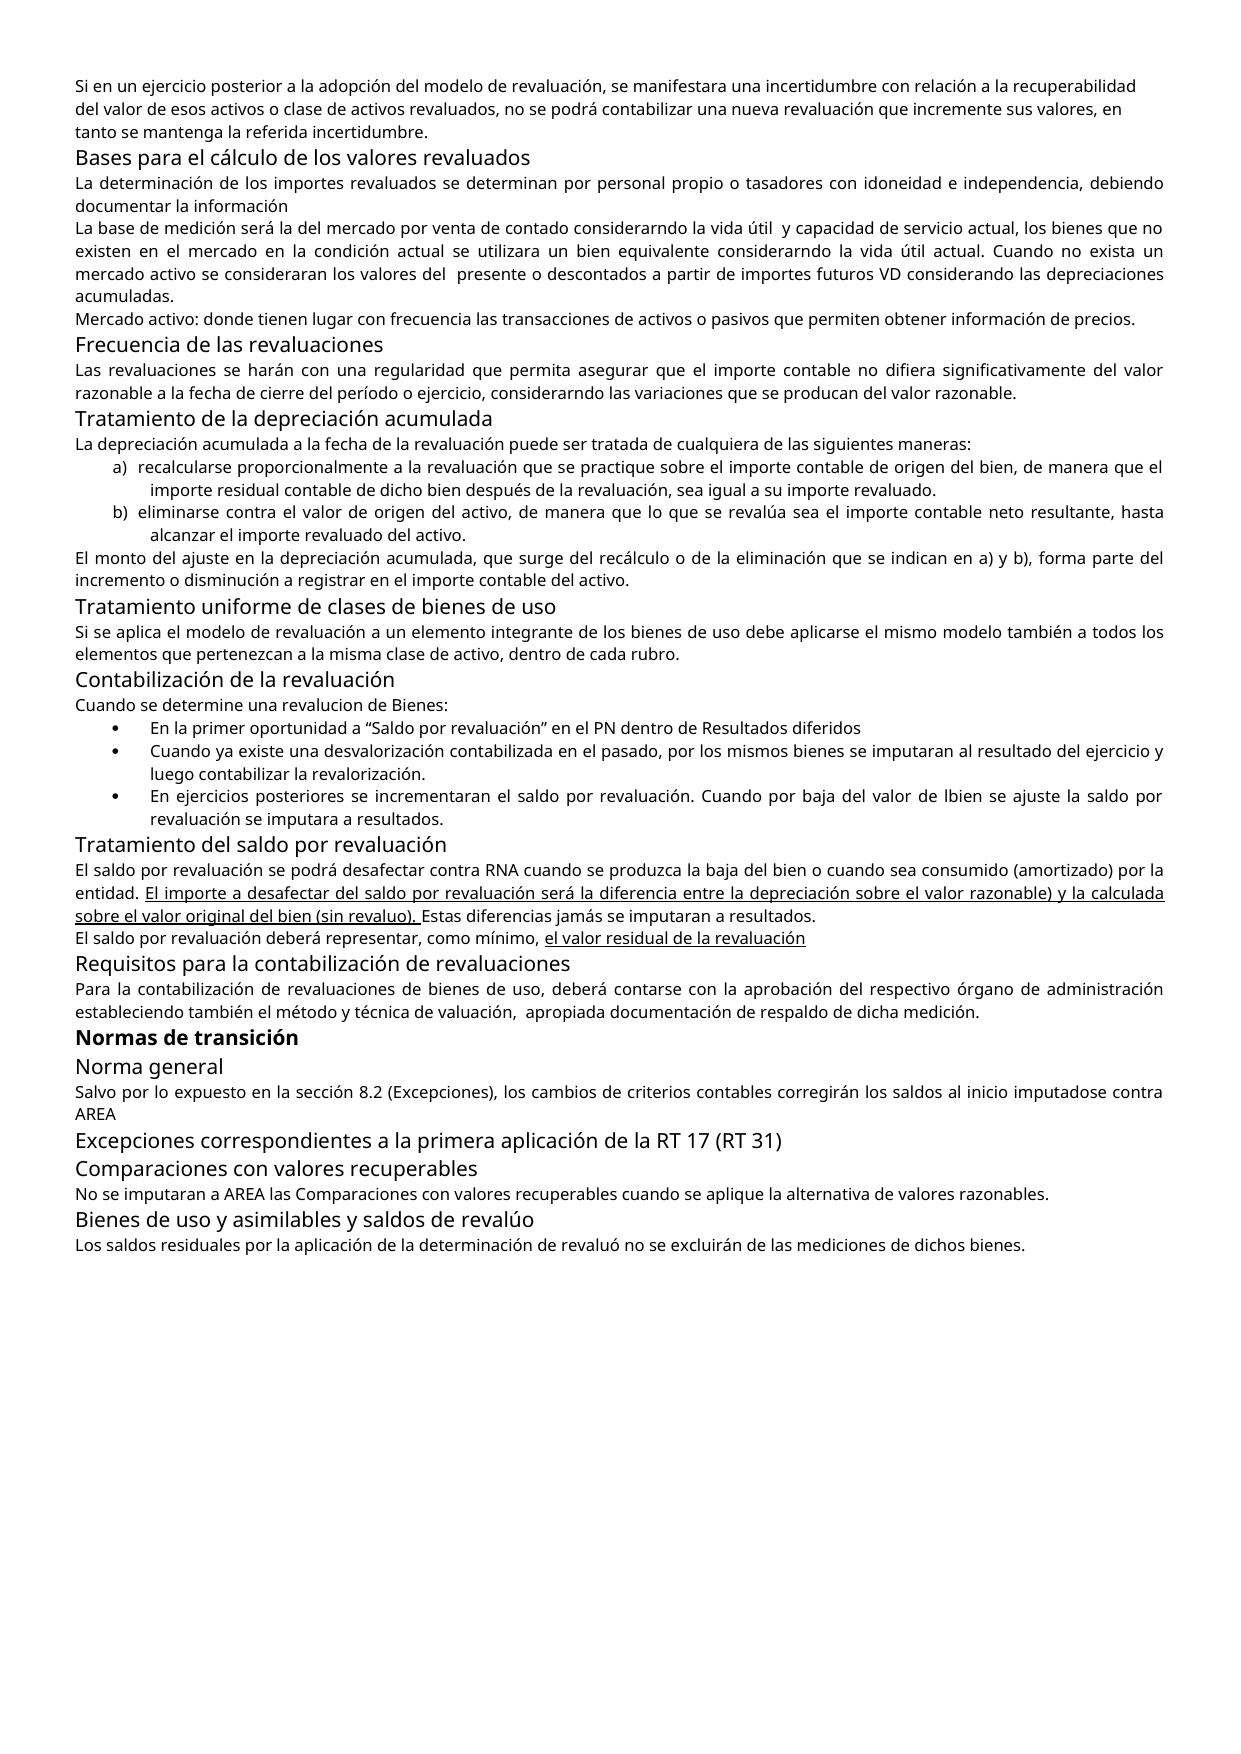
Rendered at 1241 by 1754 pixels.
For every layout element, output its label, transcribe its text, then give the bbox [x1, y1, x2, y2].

list Mercado activo: donde tienen lugar con frecuencia las transacciones de activos o pasivos que permiten obtener información de precios. [75, 308, 1165, 331]
text Requisitos para la contabilización de revaluaciones [75, 949, 1165, 978]
text Contabilización de la revaluación [75, 666, 1165, 694]
list El saldo por revaluación deberá representar, como mínimo, el valor residual de la revaluación [75, 927, 1165, 949]
text Normas de transición [75, 1023, 1165, 1052]
list La depreciación acumulada a la fecha de la revaluación puede ser tratada de cualquiera de las siguientes maneras: [75, 433, 1165, 456]
text Norma general [75, 1052, 1165, 1080]
list Para la contabilización de revaluaciones de bienes de uso, deberá contarse con la aprobación del respectivo órgano de administración estableciendo también el método y técnica de valuación, apropiada documentación de respaldo de dicha medición. [75, 978, 1165, 1023]
list Cuando ya existe una desvalorización contabilizada en el pasado, por los mismos bienes se imputaran al resultado del ejercicio y luego contabilizar la revalorización. [112, 739, 1165, 785]
text Tratamiento del saldo por revaluación [75, 830, 1165, 859]
list En la primer oportunidad a “Saldo por revaluación” en el PN dentro de Resultados diferidos [112, 717, 1165, 739]
text Tratamiento uniforme de clases de bienes de uso [75, 592, 1165, 620]
list recalcularse proporcionalmente a la revaluación que se practique sobre el importe contable de origen del bien, de manera que el importe residual contable de dicho bien después de la revaluación, sea igual a su importe revaluado. [112, 456, 1165, 501]
text Comparaciones con valores recuperables [75, 1154, 1165, 1183]
list El monto del ajuste en la depreciación acumulada, que surge del recálculo o de la eliminación que se indican en a) y b), forma parte del incremento o disminución a registrar en el importe contable del activo. [75, 546, 1165, 592]
list Si se aplica el modelo de revaluación a un elemento integrante de los bienes de uso debe aplicarse el mismo modelo también a todos los elementos que pertenezcan a la misma clase de activo, dentro de cada rubro. [75, 620, 1165, 666]
list No se imputaran a AREA las Comparaciones con valores recuperables cuando se aplique la alternativa de valores razonables. [75, 1183, 1165, 1205]
text Excepciones correspondientes a la primera aplicación de la RT 17 (RT 31) [75, 1126, 1165, 1154]
list El saldo por revaluación se podrá desafectar contra RNA cuando se produzca la baja del bien o cuando sea consumido (amortizado) por la entidad. El importe a desafectar del saldo por revaluación será la diferencia entre la depreciación sobre el valor razonable) y la calculada sobre el valor original del bien (sin revaluo). Estas diferencias jamás se imputaran a resultados. [75, 859, 1165, 927]
text Tratamiento de la depreciación acumulada [75, 404, 1165, 433]
list Bienes de uso y asimilables y saldos de revalúo [75, 1205, 1165, 1234]
text Frecuencia de las revaluaciones [75, 331, 1165, 359]
list Los saldos residuales por la aplicación de la determinación de revaluó no se excluirán de las mediciones de dichos bienes. [75, 1234, 1165, 1256]
list Salvo por lo expuesto en la sección 8.2 (Excepciones), los cambios de criterios contables corregirán los saldos al inicio imputadose contra AREA [75, 1080, 1165, 1126]
list eliminarse contra el valor de origen del activo, de manera que lo que se revalúa sea el importe contable neto resultante, hasta alcanzar el importe revaluado del activo. [112, 501, 1165, 546]
list La base de medición será la del mercado por venta de contado considerarndo la vida útil y capacidad de servicio actual, los bienes que no existen en el mercado en la condición actual se utilizara un bien equivalente considerarndo la vida útil actual. Cuando no exista un mercado activo se consideraran los valores del presente o descontados a partir de importes futuros VD considerando las depreciaciones acumuladas. [75, 217, 1165, 308]
list Las revaluaciones se harán con una regularidad que permita asegurar que el importe contable no difiera significativamente del valor razonable a la fecha de cierre del período o ejercicio, considerarndo las variaciones que se producan del valor razonable. [75, 359, 1165, 404]
text Bases para el cálculo de los valores revaluados [75, 143, 1165, 172]
text Cuando se determine una revalucion de Bienes: [75, 694, 1165, 717]
list La determinación de los importes revaluados se determinan por personal propio o tasadores con idoneidad e independencia, debiendo documentar la información [75, 172, 1165, 217]
list Si en un ejercicio posterior a la adopción del modelo de revaluación, se manifestara una incertidumbre con relación a la recuperabilidad del valor de esos activos o clase de activos revaluados, no se podrá contabilizar una nueva revaluación que incremente sus valores, en tanto se mantenga la referida incertidumbre. [75, 75, 1165, 143]
list En ejercicios posteriores se incrementaran el saldo por revaluación. Cuando por baja del valor de lbien se ajuste la saldo por revaluación se imputara a resultados. [112, 785, 1165, 830]
